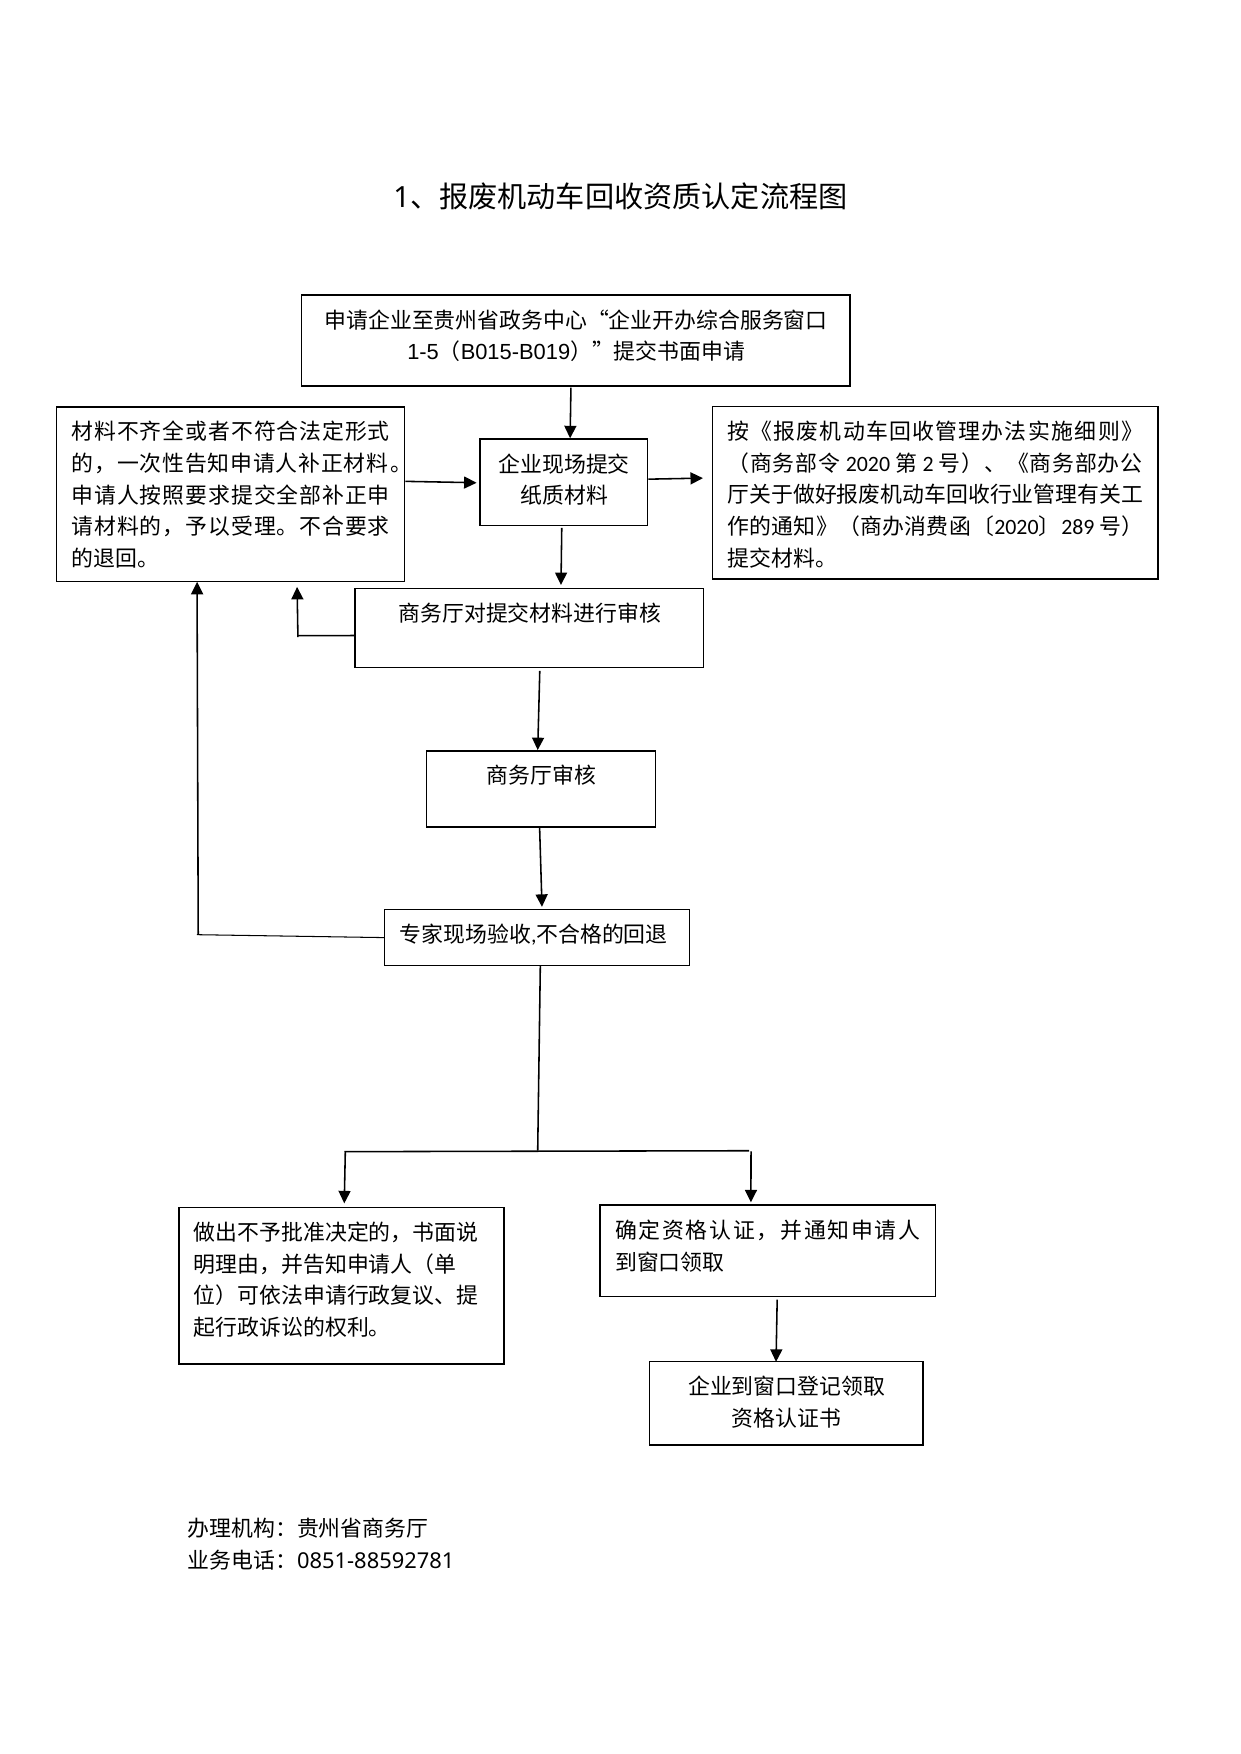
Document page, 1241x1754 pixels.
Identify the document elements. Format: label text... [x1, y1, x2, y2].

text 1、报废机动车回收资质认定流程图 [187, 162, 1053, 227]
text 办理机构：贵州省商务厅 [187, 1511, 1053, 1543]
text 业务电话：0851-88592781 [187, 1543, 1053, 1576]
